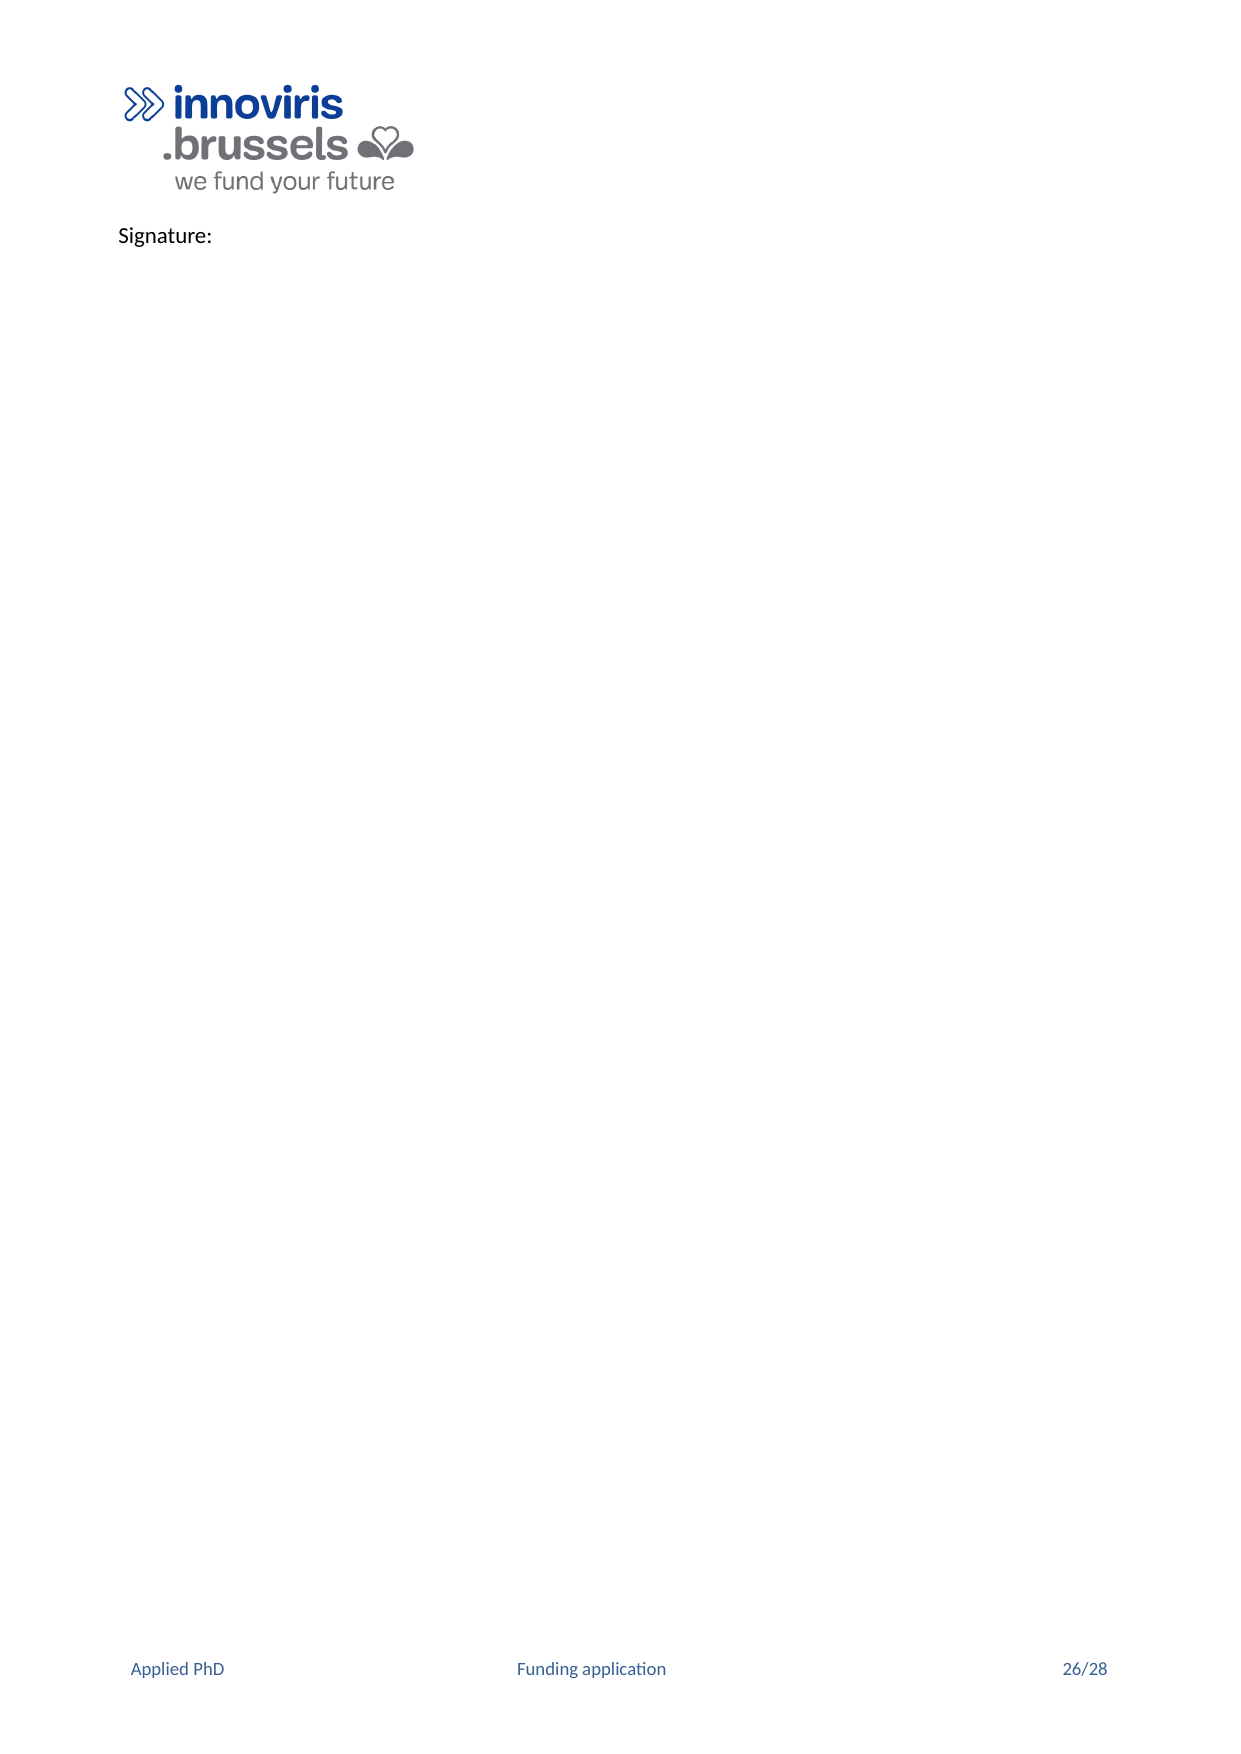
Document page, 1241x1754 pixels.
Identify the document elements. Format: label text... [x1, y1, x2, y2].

picture [118, 75, 426, 194]
text Signature: [118, 221, 1122, 249]
